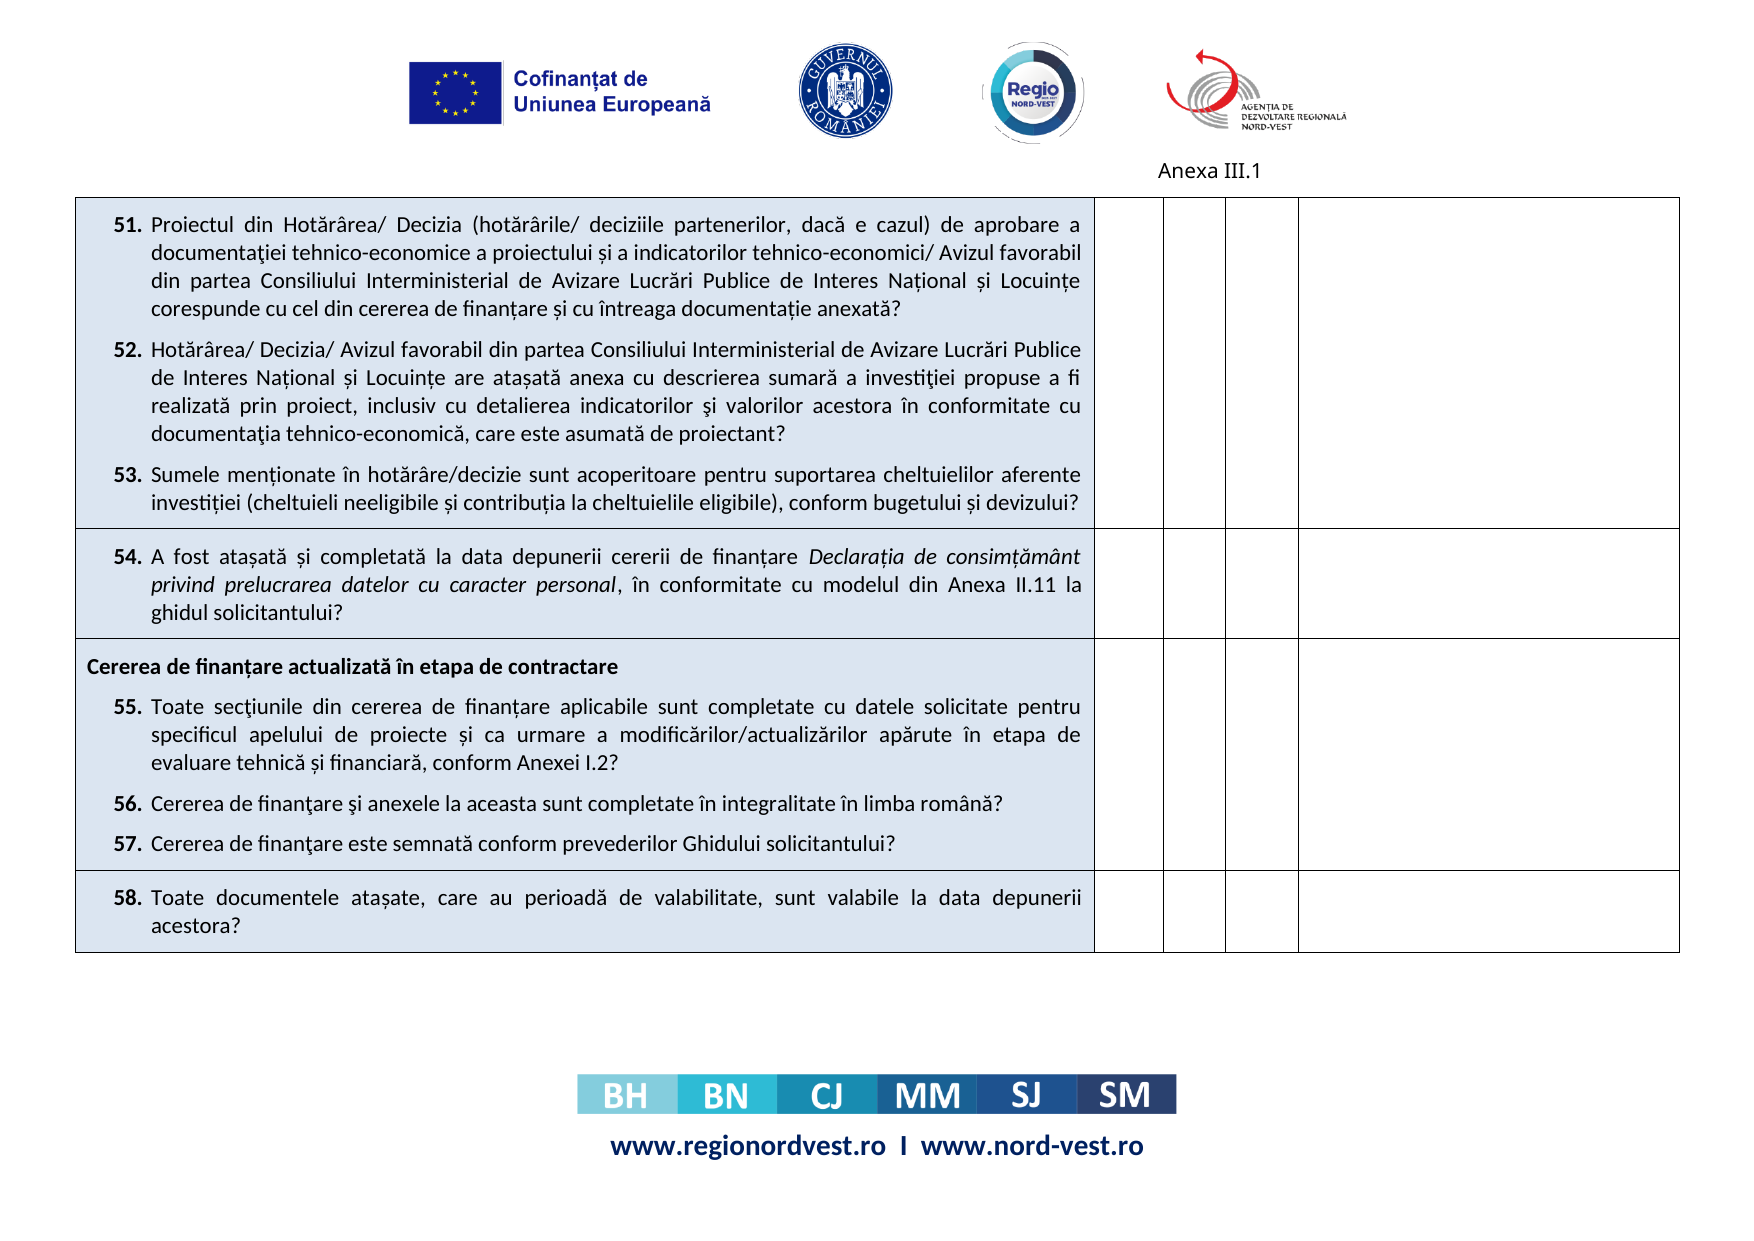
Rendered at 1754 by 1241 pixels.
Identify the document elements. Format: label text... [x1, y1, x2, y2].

table_cell [1164, 198, 1225, 528]
picture [407, 42, 1347, 144]
table_cell [1226, 871, 1298, 952]
table_cell [1299, 529, 1679, 638]
table_cell [1095, 198, 1163, 528]
table_cell Toate documentele ataşate, care au perioadă de valabilitate, sunt valabile la data depunerii acestora? [76, 871, 1094, 952]
table_cell [1226, 529, 1298, 638]
table_cell [1226, 639, 1298, 870]
table_cell Cererea de finanțare actualizată în etapa de contractare Toate secţiunile din cererea de finanțare aplicabile sunt completate cu datele solicitate pentru specificul apelului de proiecte și ca urmare a modificărilor/actualizărilor apărute în etapa de evaluare tehnică și financiară, conform Anexei I.2? Cererea de finanţare şi anexele la aceasta sunt completate în integralitate în limba română? Cererea de finanţare este semnată conform prevederilor Ghidului solicitantului? [76, 639, 1094, 870]
table_cell [1095, 639, 1163, 870]
table_cell [1299, 871, 1679, 952]
table_cell [1299, 639, 1679, 870]
picture [577, 1074, 1177, 1114]
table_cell [1095, 871, 1163, 952]
table_cell [1164, 871, 1225, 952]
table_cell [1226, 198, 1298, 528]
table_cell [1095, 529, 1163, 638]
table_cell [1299, 198, 1679, 528]
table_cell A fost atașată și completată la data depunerii cererii de finanțare Declarația de consimțământ privind prelucrarea datelor cu caracter personal, în conformitate cu modelul din Anexa II.11 la ghidul solicitantului? [76, 529, 1094, 638]
table_cell [1164, 529, 1225, 638]
table_cell [1164, 639, 1225, 870]
